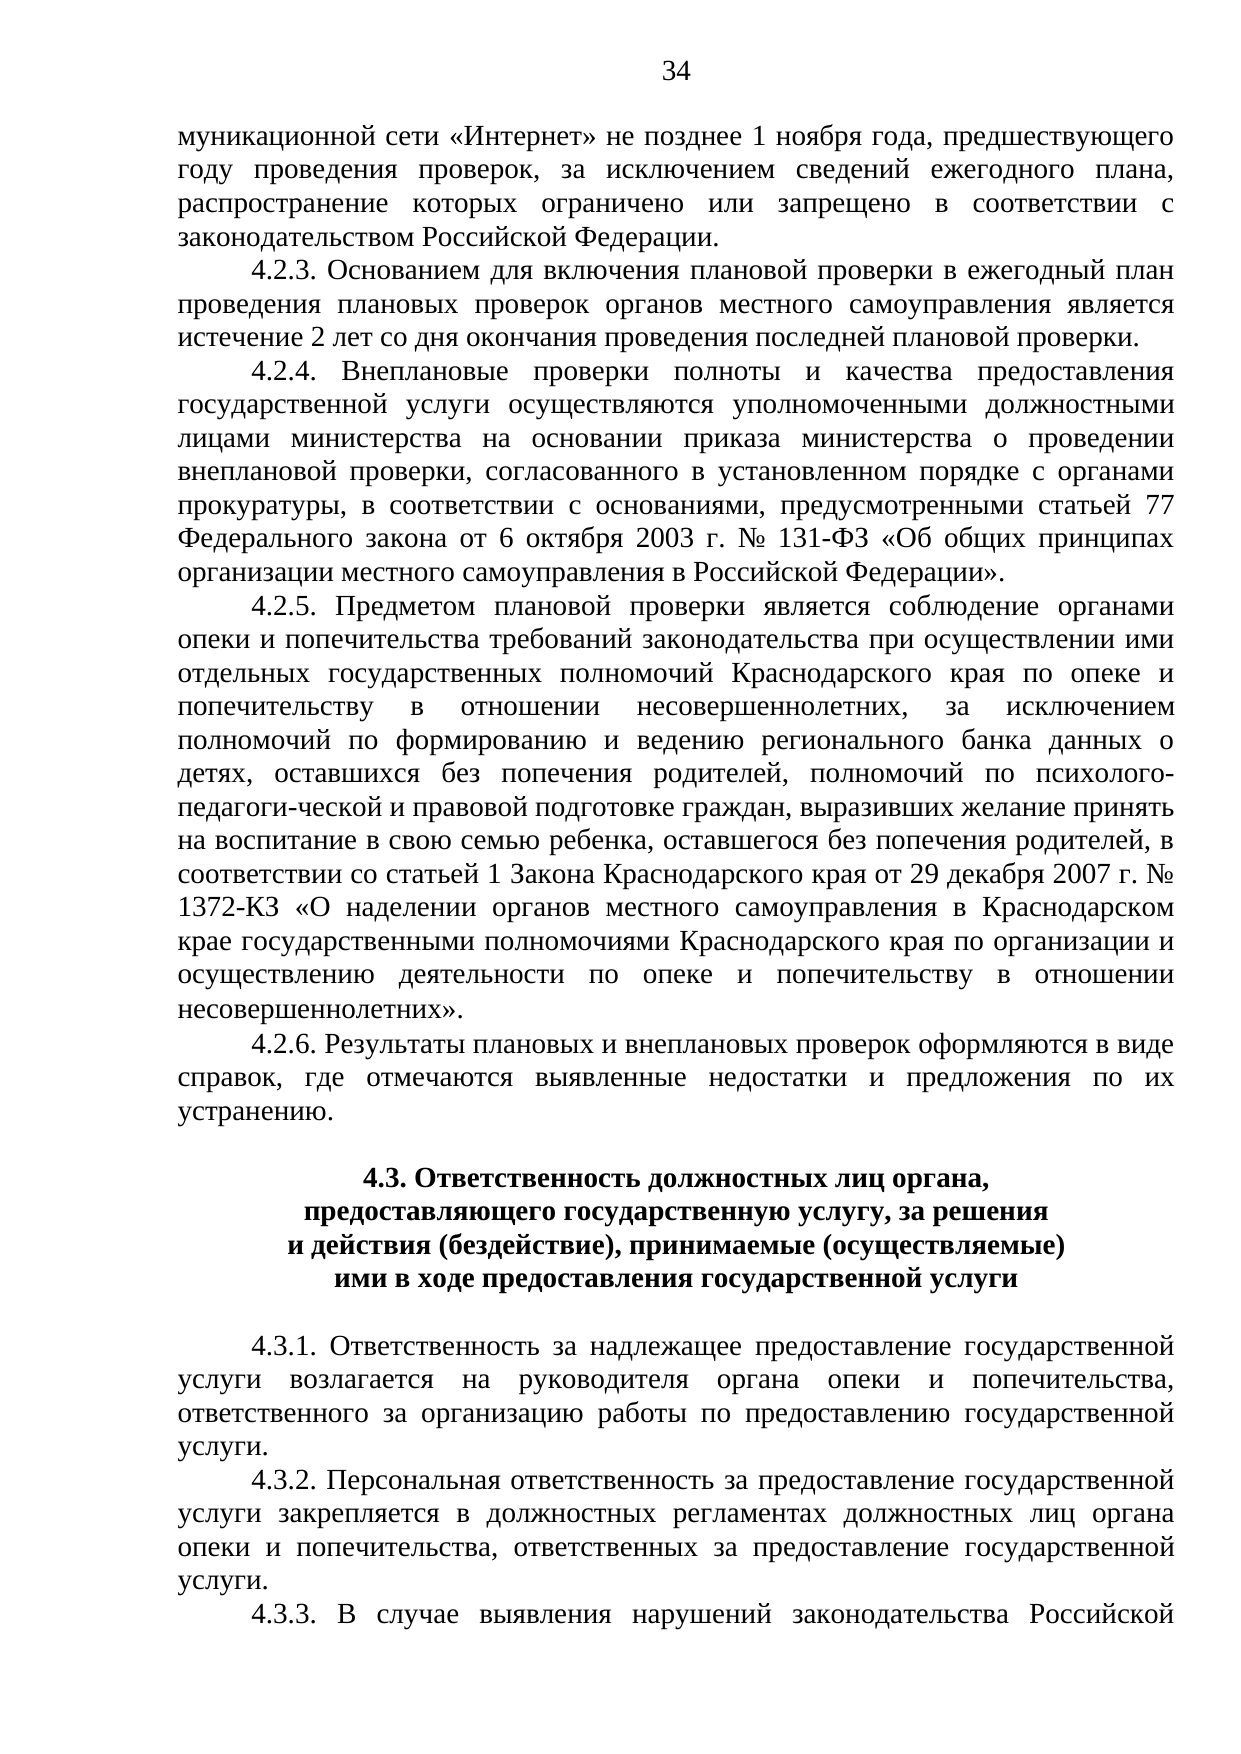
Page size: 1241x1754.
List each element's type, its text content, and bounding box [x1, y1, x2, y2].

text предоставляющего государственную услугу, за решения [177, 1193, 1175, 1227]
text и действия (бездействие), принимаемые (осуществляемые) [177, 1227, 1175, 1261]
text 4.3.2. Персональная ответственность за предоставление государственной услуги закрепляется в должностных регламентах должностных лиц органа опеки и попечительства, ответственных за предоставление государственной услуги. [177, 1462, 1175, 1596]
text ими в ходе предоставления государственной услуги [177, 1261, 1175, 1294]
text 4.2.6. Результаты плановых и внеплановых проверок оформляются в виде справок, где отмечаются выявленные недостатки и предложения по их устранению. [177, 1026, 1175, 1126]
text 4.2.5. Предметом плановой проверки является соблюдение органами опеки и попечительства требований законодательства при осуществлении ими отдельных государственных полномочий Краснодарского края по опеке и попечительству в отношении несовершеннолетних, за исключением полномочий по формированию и ведению регионального банка данных о детях, оставшихся без попечения родителей, полномочий по психолого-педагоги-ческой и правовой подготовке граждан, выразивших желание принять на воспитание в свою семью ребенка, оставшегося без попечения родителей, в соответствии со статьей 1 Закона Краснодарского края от 29 декабря 2007 г. № 1372-КЗ «О наделении органов местного самоуправления в Краснодарском крае государственными полномочиями Краснодарского края по организации и осуществлению деятельности по опеке и попечительству в отношении несовершеннолетних». [177, 588, 1175, 1026]
text 4.3. Ответственность должностных лиц органа, [177, 1160, 1175, 1193]
text 4.2.4. Внеплановые проверки полноты и качества предоставления государственной услуги осуществляются уполномоченными должностными лицами министерства на основании приказа министерства о проведении внеплановой проверки, согласованного в установленном порядке с органами прокуратуры, в соответствии с основаниями, предусмотренными статьей 77 Федерального закона от 6 октября 2003 г. № 131-ФЗ «Об общих принципах организации местного самоуправления в Российской Федерации». [177, 353, 1175, 588]
text 4.3.1. Ответственность за надлежащее предоставление государственной услуги возлагается на руководителя органа опеки и попечительства, ответственного за организацию работы по предоставлению государственной услуги. [177, 1328, 1175, 1462]
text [177, 1596, 1175, 1629]
text 4.2.3. Основанием для включения плановой проверки в ежегодный план проведения плановых проверок органов местного самоуправления является истечение 2 лет со дня окончания проведения последней плановой проверки. [177, 252, 1175, 353]
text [177, 118, 1175, 252]
